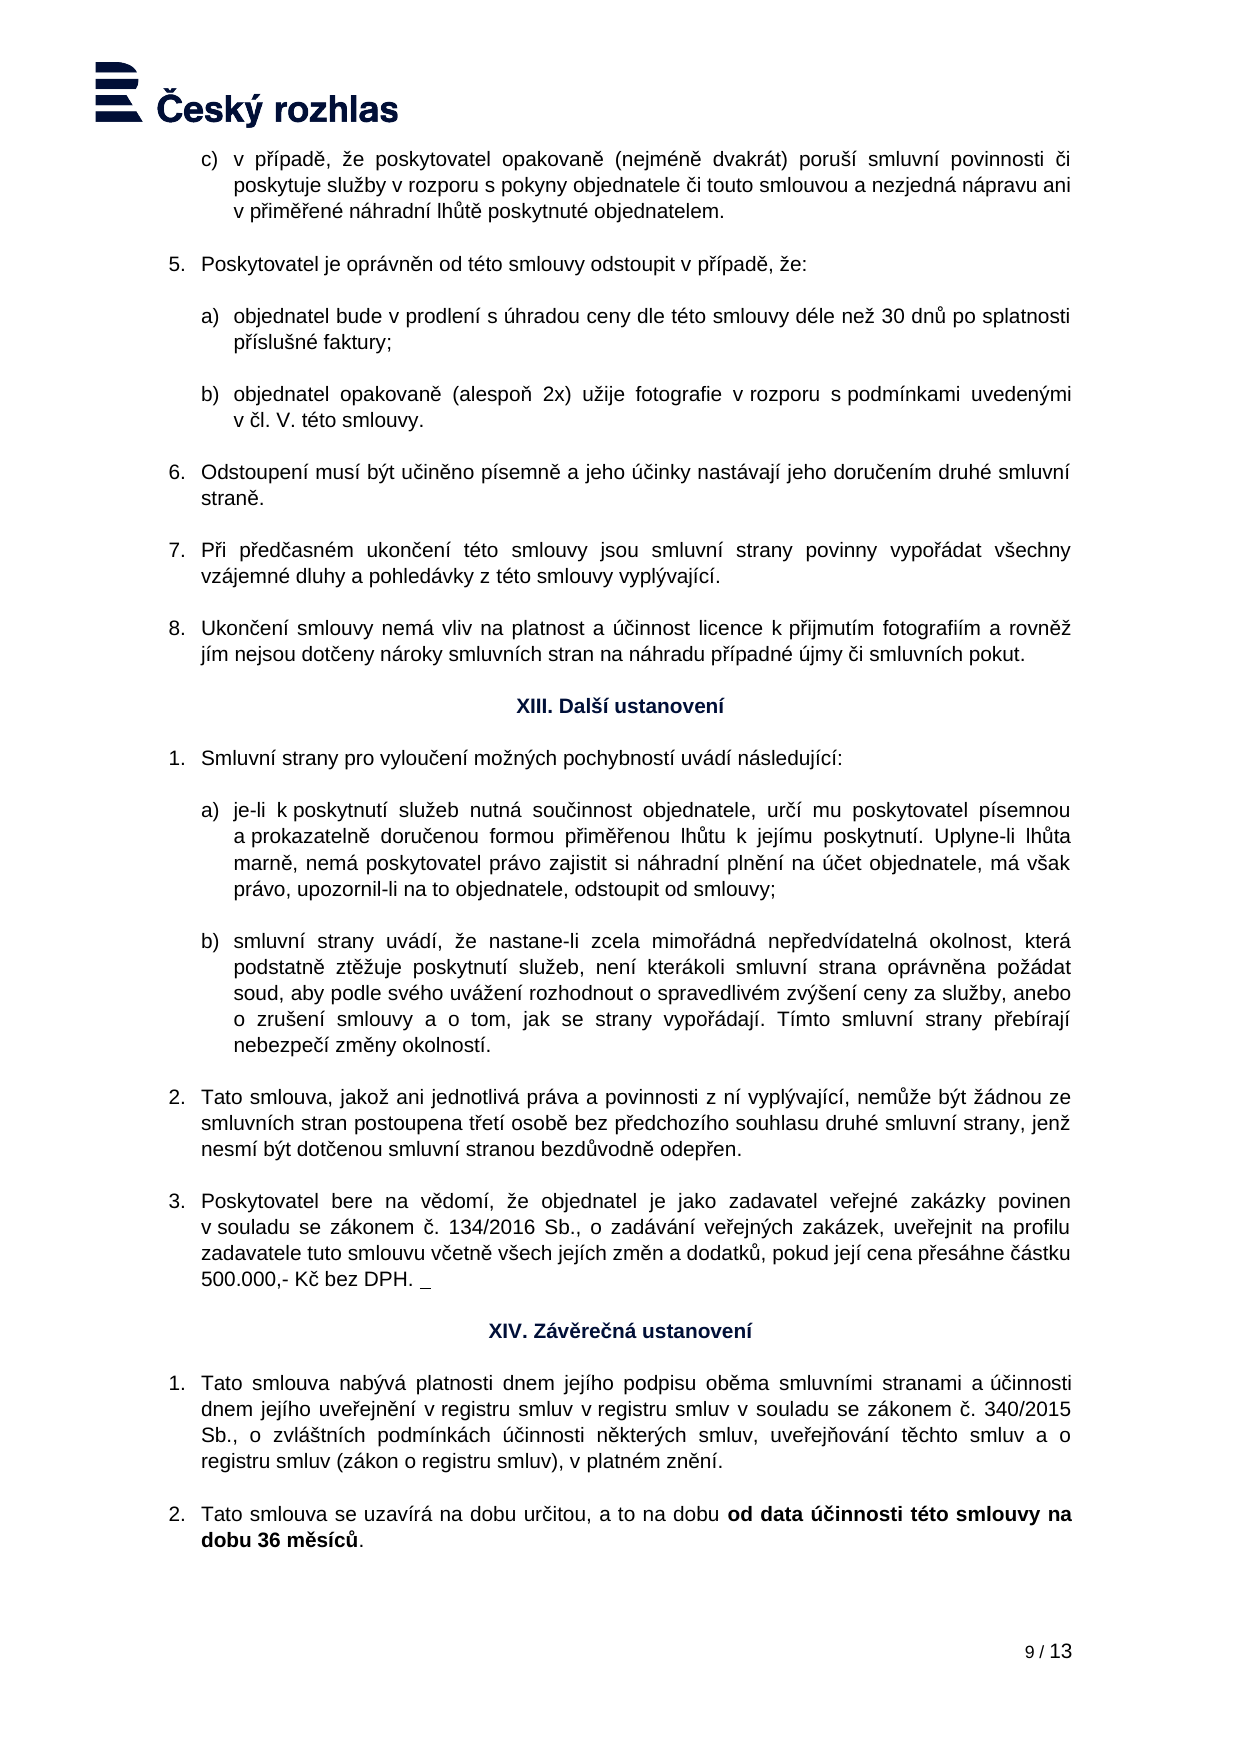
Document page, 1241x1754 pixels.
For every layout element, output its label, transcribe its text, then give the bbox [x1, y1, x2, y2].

list Poskytovatel je oprávněn od této smlouvy odstoupit v případě, že: [168, 250, 1072, 276]
subtitle Další ustanovení [168, 693, 1072, 719]
list Odstoupení musí být učiněno písemně a jeho účinky nastávají jeho doručením druhé smluvní straně. [168, 458, 1072, 511]
picture [95, 62, 398, 128]
list smluvní strany uvádí, že nastane-li zcela mimořádná nepředvídatelná okolnost, která podstatně ztěžuje poskytnutí služeb, není kterákoli smluvní strana oprávněna požádat soud, aby podle svého uvážení rozhodnout o spravedlivém zvýšení ceny za služby, anebo o zrušení smlouvy a o tom, jak se strany vypořádají. Tímto smluvní strany přebírají nebezpečí změny okolností. [201, 927, 1072, 1057]
list objednatel bude v prodlení s úhradou ceny dle této smlouvy déle než 30 dnů po splatnosti příslušné faktury; [201, 302, 1072, 354]
list Smluvní strany pro vyloučení možných pochybností uvádí následující: [168, 745, 1072, 771]
list je-li k poskytnutí služeb nutná součinnost objednatele, určí mu poskytovatel písemnou a prokazatelně doručenou formou přiměřenou lhůtu k jejímu poskytnutí. Uplyne-li lhůta marně, nemá poskytovatel právo zajistit si náhradní plnění na účet objednatele, má však právo, upozornil-li na to objednatele, odstoupit od smlouvy; [201, 797, 1072, 901]
list Tato smlouva se uzavírá na dobu určitou, a to na dobu od data účinnosti této smlouvy na dobu 36 měsíců. [168, 1500, 1072, 1552]
list Poskytovatel bere na vědomí, že objednatel je jako zadavatel veřejné zakázky povinen v souladu se zákonem č. 134/2016 Sb., o zadávání veřejných zakázek, uveřejnit na profilu zadavatele tuto smlouvu včetně všech jejích změn a dodatků, pokud její cena přesáhne částku 500.000,- Kč bez DPH. [168, 1188, 1072, 1292]
list Tato smlouva, jakož ani jednotlivá práva a povinnosti z ní vyplývající, nemůže být žádnou ze smluvních stran postoupena třetí osobě bez předchozího souhlasu druhé smluvní strany, jenž nesmí být dotčenou smluvní stranou bezdůvodně odepřen. [168, 1083, 1072, 1162]
list objednatel opakovaně (alespoň 2x) užije fotografie v rozporu s podmínkami uvedenými v čl. V. této smlouvy. [201, 380, 1072, 432]
list Ukončení smlouvy nemá vliv na platnost a účinnost licence k přijmutím fotografiím a rovněž jím nejsou dotčeny nároky smluvních stran na náhradu případné újmy či smluvních pokut. [168, 615, 1072, 667]
subtitle Závěrečná ustanovení [168, 1318, 1072, 1344]
list Tato smlouva nabývá platnosti dnem jejího podpisu oběma smluvními stranami a účinnosti dnem jejího uveřejnění v registru smluv v registru smluv v souladu se zákonem č. 340/2015 Sb., o zvláštních podmínkách účinnosti některých smluv, uveřejňování těchto smluv a o registru smluv (zákon o registru smluv), v platném znění. [168, 1370, 1072, 1474]
list Při předčasném ukončení této smlouvy jsou smluvní strany povinny vypořádat všechny vzájemné dluhy a pohledávky z této smlouvy vyplývající. [168, 537, 1072, 589]
list v případě, že poskytovatel opakovaně (nejméně dvakrát) poruší smluvní povinnosti či poskytuje služby v rozporu s pokyny objednatele či touto smlouvou a nezjedná nápravu ani v přiměřené náhradní lhůtě poskytnuté objednatelem. [201, 146, 1072, 224]
